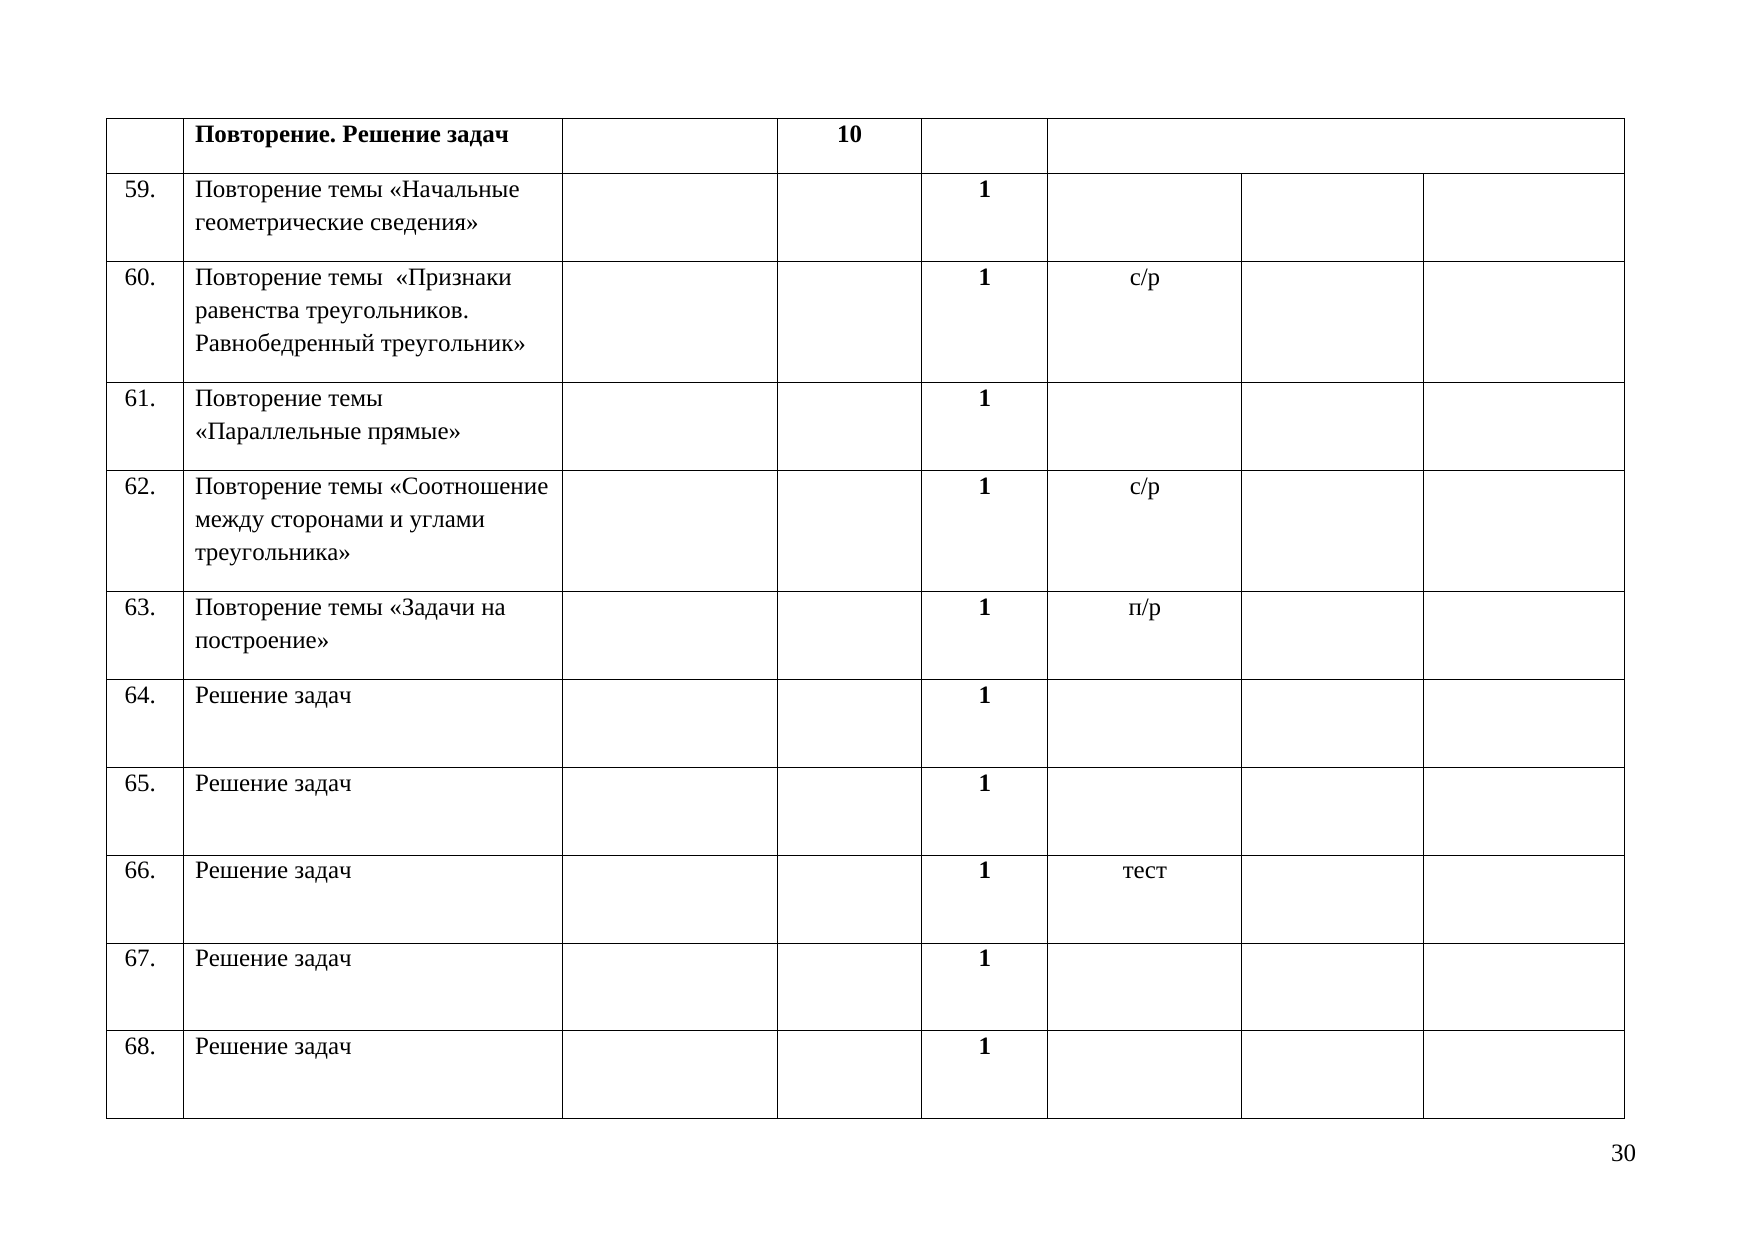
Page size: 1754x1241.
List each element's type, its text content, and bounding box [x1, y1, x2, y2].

table_cell Решение задач [184, 680, 562, 767]
table_cell [778, 944, 921, 1030]
table_cell [922, 119, 1047, 173]
table_cell 1 [922, 174, 1047, 261]
table_cell Повторение темы «Задачи на построение» [184, 592, 562, 679]
table_cell Решение задач [184, 856, 562, 942]
table_cell [778, 1031, 921, 1118]
table_cell [1048, 119, 1624, 173]
table_cell [778, 680, 921, 767]
table_cell [1242, 471, 1423, 591]
table_cell [778, 383, 921, 470]
table_cell [1242, 768, 1423, 854]
table_cell 182 [107, 383, 183, 470]
table_cell Повторение темы «Соотношение между сторонами и углами треугольника» [184, 471, 562, 591]
table_cell [563, 471, 777, 591]
table_cell 1 [922, 768, 1047, 854]
table_cell с/р [1048, 262, 1241, 382]
table_cell [1424, 592, 1624, 679]
table_cell Повторение темы «Начальные геометрические сведения» [184, 174, 562, 261]
table_cell [1424, 1031, 1624, 1118]
table_cell [107, 119, 183, 173]
table_cell Повторение. Решение задач [184, 119, 562, 173]
table_cell 1 [922, 856, 1047, 942]
table_cell 1 [922, 680, 1047, 767]
table_cell Решение задач [184, 944, 562, 1030]
table_cell [1242, 383, 1423, 470]
table_cell [563, 262, 777, 382]
table_cell [1242, 174, 1423, 261]
table_cell Решение задач [184, 768, 562, 854]
table_cell [1048, 174, 1241, 261]
table_cell [1048, 680, 1241, 767]
table_cell [1242, 592, 1423, 679]
table_cell с/р [1048, 471, 1241, 591]
table_cell [1242, 856, 1423, 942]
table_cell [1048, 944, 1241, 1030]
table_cell [563, 768, 777, 854]
table_cell 180 [107, 262, 183, 382]
table_cell [778, 856, 921, 942]
table_cell 187 [107, 592, 183, 679]
table_cell п/р [1048, 592, 1241, 679]
table_cell [778, 174, 921, 261]
table_cell [1424, 856, 1624, 942]
table_cell 190 [107, 680, 183, 767]
table_cell [1242, 680, 1423, 767]
table_cell [778, 471, 921, 591]
table_cell [1048, 383, 1241, 470]
table_cell 10 [778, 119, 921, 173]
table_cell [1242, 262, 1423, 382]
table_cell [1048, 768, 1241, 854]
table_cell [563, 174, 777, 261]
table_cell 1 [922, 262, 1047, 382]
table_cell 196 [107, 856, 183, 942]
table_cell 1 [922, 944, 1047, 1030]
table_cell [1424, 768, 1624, 854]
table_cell [778, 262, 921, 382]
table_cell 1 [922, 471, 1047, 591]
table_cell [1424, 262, 1624, 382]
table_cell [1424, 944, 1624, 1030]
table_cell Повторение темы «Признаки равенства треугольников. Равнобедренный треугольник» [184, 262, 562, 382]
table_cell 185 [107, 471, 183, 591]
table_cell [563, 1031, 777, 1118]
table_cell [563, 119, 777, 173]
table_cell [1424, 680, 1624, 767]
table_cell [1242, 944, 1423, 1030]
table_cell 202 [107, 1031, 183, 1118]
table_cell Повторение темы «Параллельные прямые» [184, 383, 562, 470]
table_cell 1 [922, 592, 1047, 679]
table_cell [1242, 1031, 1423, 1118]
table_cell 193 [107, 768, 183, 854]
table_cell [563, 856, 777, 942]
table_cell [563, 592, 777, 679]
table_cell 1 [922, 383, 1047, 470]
table_cell [563, 944, 777, 1030]
table_cell [1048, 1031, 1241, 1118]
table_cell [1424, 383, 1624, 470]
table_cell 1 [922, 1031, 1047, 1118]
table_cell [778, 768, 921, 854]
table_cell [563, 383, 777, 470]
table_cell [1424, 471, 1624, 591]
table_cell 177 [107, 174, 183, 261]
table_cell [563, 680, 777, 767]
table_cell тест [1048, 856, 1241, 942]
table_cell [778, 592, 921, 679]
table_cell Решение задач [184, 1031, 562, 1118]
table_cell 199 [107, 944, 183, 1030]
table_cell [1424, 174, 1624, 261]
